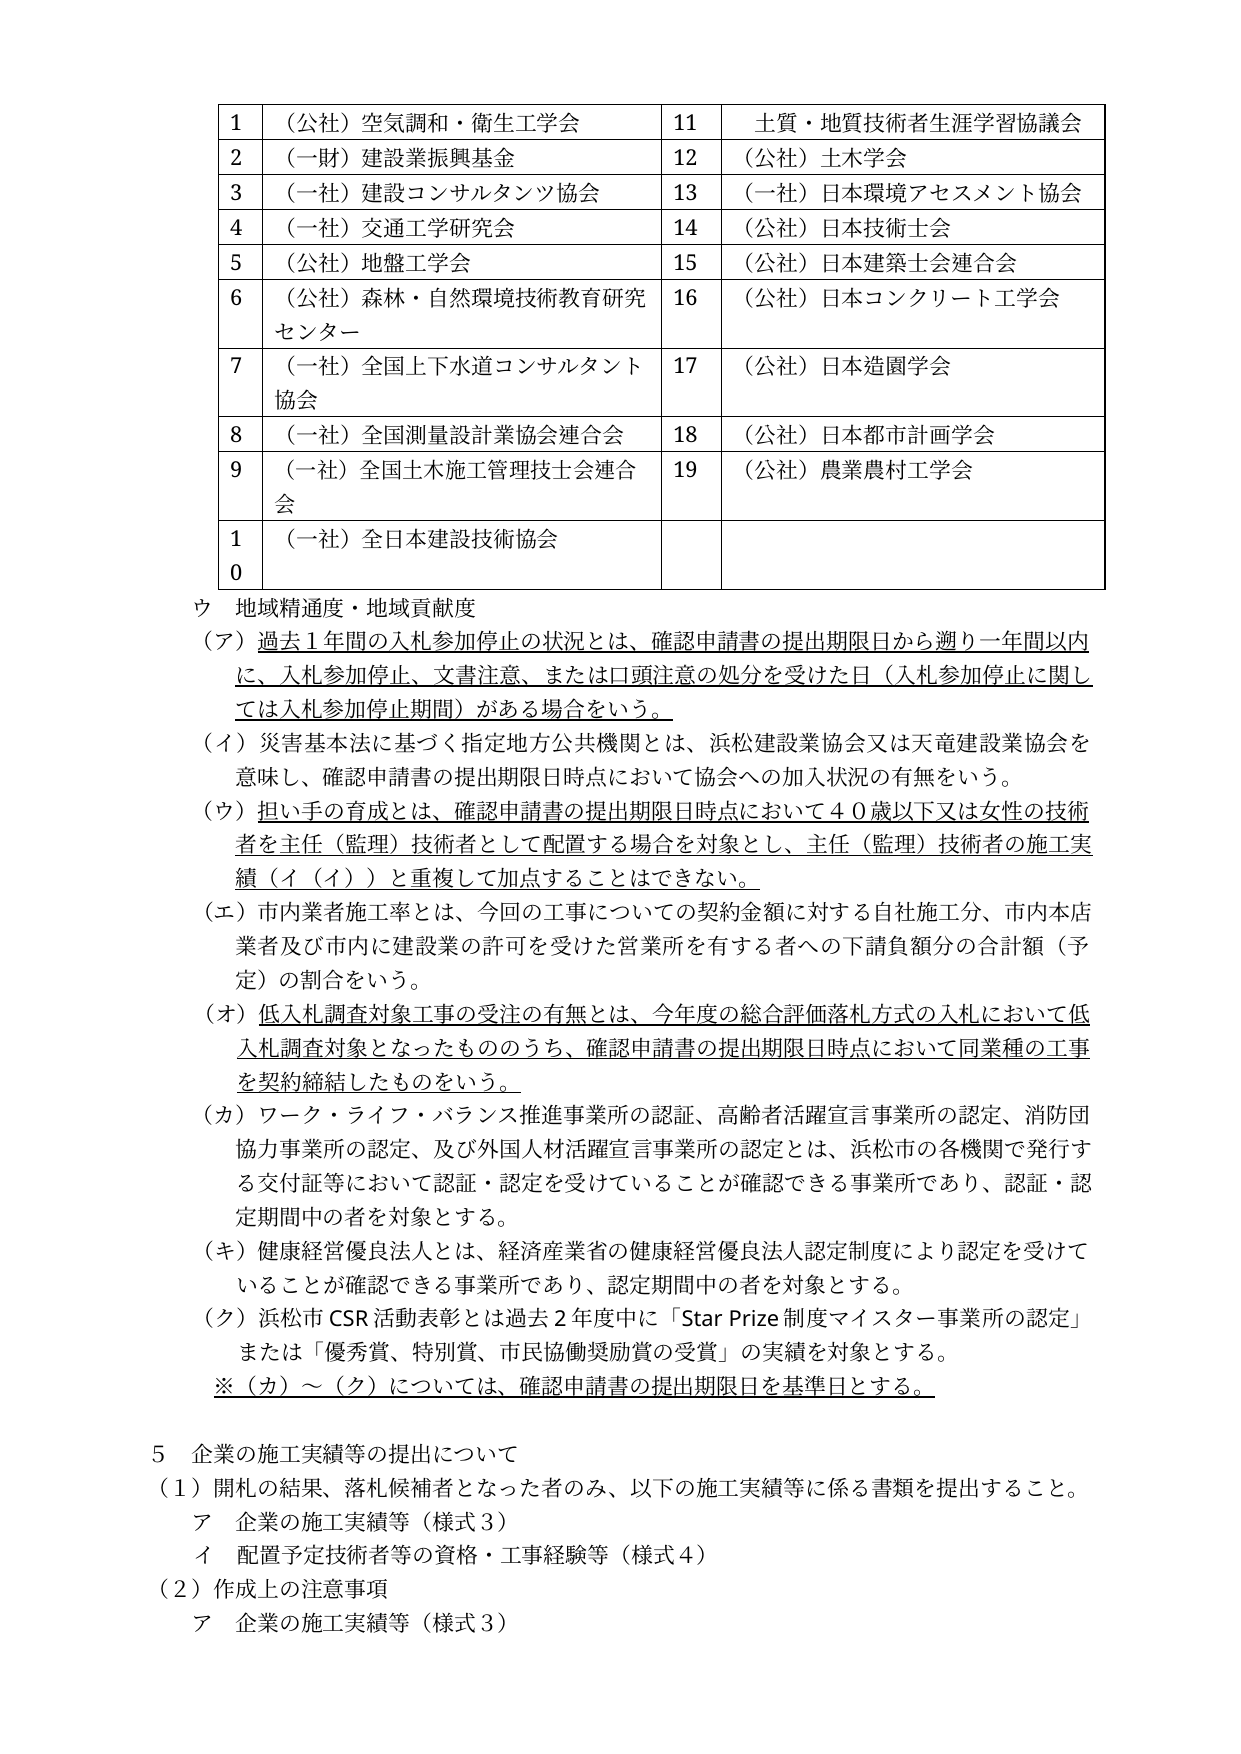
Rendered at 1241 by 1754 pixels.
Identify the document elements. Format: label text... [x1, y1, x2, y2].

table_cell （公社）日本都市計画学会 [722, 417, 1104, 451]
table_cell （公社）地盤工学会 [263, 245, 661, 279]
table_cell 1 [219, 105, 262, 139]
text （カ）ワーク・ライフ・バランス推進事業所の認証、高齢者活躍宣言事業所の認定、消防団協力事業所の認定、及び外国人材活躍宣言事業所の認定とは、浜松市の各機関で発行する交付証等において認証・認定を受けていることが確認できる事業所であり、認証・認定期間中の者を対象とする。 [191, 1097, 1092, 1233]
table_cell 4 [219, 210, 262, 244]
table_cell 19 [662, 452, 721, 520]
text ５ 企業の施工実績等の提出について [148, 1436, 1092, 1470]
text （ア）過去１年間の入札参加停止の状況とは、確認申請書の提出期限日から遡り一年間以内に、入札参加停止、文書注意、または口頭注意の処分を受けた日（入札参加停止に関しては入札参加停止期間）がある場合をいう。 [148, 623, 1092, 725]
table_cell （公社）日本技術士会 [722, 210, 1104, 244]
text ア 企業の施工実績等（様式３） [148, 1605, 1092, 1639]
table_cell （一社）交通工学研究会 [263, 210, 661, 244]
table_cell （公社）農業農村工学会 [722, 452, 1104, 520]
table_cell （公社）日本造園学会 [722, 349, 1104, 416]
text （ウ）担い手の育成とは、確認申請書の提出期限日時点において４０歳以下又は女性の技術者を主任（監理）技術者として配置する場合を対象とし、主任（監理）技術者の施工実績（イ（イ））と重複して加点することはできない。 [148, 793, 1092, 894]
table_cell （一社）建設コンサルタンツ協会 [263, 175, 661, 209]
table_cell 18 [662, 417, 721, 451]
text （エ）市内業者施工率とは、今回の工事についての契約金額に対する自社施工分、市内本店業者及び市内に建設業の許可を受けた営業所を有する者への下請負額分の合計額（予定）の割合をいう。 [192, 894, 1092, 996]
table_cell 13 [662, 175, 721, 209]
table_cell （公社）森林・自然環境技術教育研究センター [263, 280, 661, 347]
table_cell 16 [662, 280, 721, 347]
table_cell 12 [662, 140, 721, 174]
table_cell （一社）日本環境アセスメント協会 [722, 175, 1104, 209]
table_cell （公社）空気調和・衛生工学会 [263, 105, 661, 139]
table_cell （一社）全日本建設技術協会 [263, 521, 661, 588]
table_cell 14 [662, 210, 721, 244]
table_cell 土質・地質技術者生涯学習協議会 [722, 105, 1104, 139]
text （オ）低入札調査対象工事の受注の有無とは、今年度の総合評価落札方式の入札において低入札調査対象となったもののうち、確認申請書の提出期限日時点において同業種の工事を契約締結したものをいう。 [193, 996, 1092, 1097]
text ア 企業の施工実績等（様式３） [148, 1504, 1092, 1537]
table_cell （一社）全国上下水道コンサルタント協会 [263, 349, 661, 416]
table_cell （一財）建設業振興基金 [263, 140, 661, 174]
text （２）作成上の注意事項 [148, 1571, 1092, 1605]
text ウ 地域精通度・地域貢献度 [148, 589, 1092, 623]
table_cell 17 [662, 349, 721, 416]
table_cell 7 [219, 349, 262, 416]
table_cell 10 [219, 521, 262, 588]
text （ク）浜松市CSR活動表彰とは過去2年度中に「Star Prize制度マイスター事業所の認定」または「優秀賞、特別賞、市民協働奨励賞の受賞」の実績を対象とする。 [192, 1301, 1092, 1368]
table_cell （一社）全国測量設計業協会連合会 [263, 417, 661, 451]
table_cell 6 [219, 280, 262, 347]
table_cell 15 [662, 245, 721, 279]
text イ 配置予定技術者等の資格・工事経験等（様式４） [193, 1537, 1092, 1571]
table_cell 11 [662, 105, 721, 139]
text （１）開札の結果、落札候補者となった者のみ、以下の施工実績等に係る書類を提出すること。 [148, 1470, 1092, 1504]
text （キ）健康経営優良法人とは、経済産業省の健康経営優良法人認定制度により認定を受けていることが確認できる事業所であり、認定期間中の者を対象とする。 [192, 1233, 1092, 1301]
table_cell （公社）土木学会 [722, 140, 1104, 174]
table_cell （公社）日本建築士会連合会 [722, 245, 1104, 279]
table_cell 9 [219, 452, 262, 520]
table_cell [662, 521, 721, 588]
table_cell （公社）日本コンクリート工学会 [722, 280, 1104, 347]
table_cell [722, 521, 1104, 588]
text ※（カ）～（ク）については、確認申請書の提出期限日を基準日とする。 [192, 1368, 1092, 1402]
table_cell 3 [219, 175, 262, 209]
table_cell 2 [219, 140, 262, 174]
table_cell 5 [219, 245, 262, 279]
table_cell 8 [219, 417, 262, 451]
table_cell （一社）全国土木施工管理技士会連合会 [263, 452, 661, 520]
text （イ）災害基本法に基づく指定地方公共機関とは、浜松建設業協会又は天竜建設業協会を 意味し、確認申請書の提出期限日時点において協会への加入状況の有無をいう。 [191, 725, 1092, 793]
